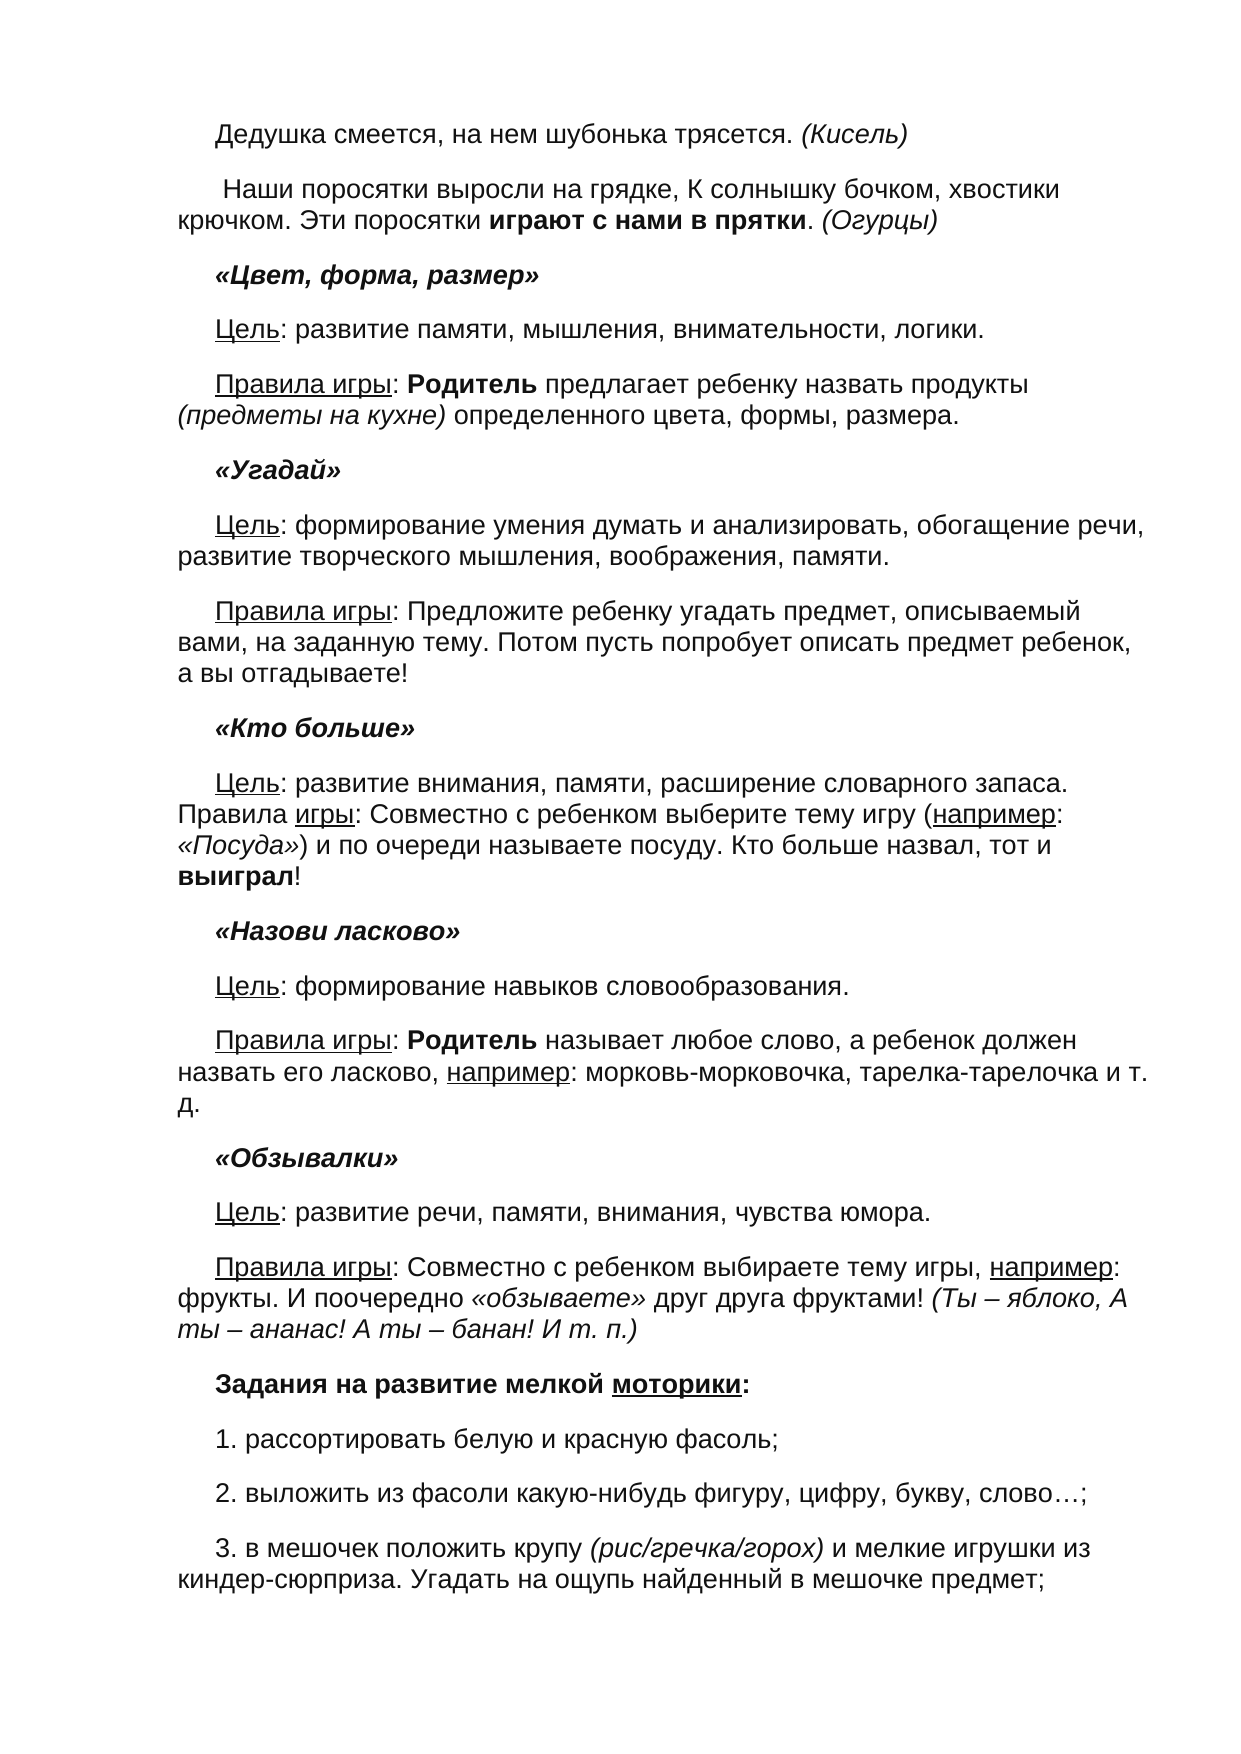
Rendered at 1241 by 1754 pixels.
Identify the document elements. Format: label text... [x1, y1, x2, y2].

text Цель: развитие речи, памяти, внимания, чувства юмора. [177, 1196, 1152, 1227]
text Задания на развитие мелкой моторики: [177, 1368, 1152, 1399]
text Цель: развитие памяти, мышления, внимательности, логики. [177, 313, 1152, 345]
text «Угадай» [177, 454, 1152, 485]
text Правила игры: Родитель предлагает ребенку назвать продукты (предметы на кухне) определенного цвета, формы, размера. [177, 368, 1152, 431]
text Правила игры: Предложите ребенку угадать предмет, описываемый вами, на заданную тему. Потом пусть попробует описать предмет ребенок, а вы отгадываете! [177, 595, 1152, 688]
text 2. выложить из фасоли какую-нибудь фигуру, цифру, букву, слово…; [177, 1477, 1152, 1509]
text «Обзывалки» [177, 1142, 1152, 1173]
text Правила игры: Совместно с ребенком выбираете тему игры, например: фрукты. И поочередно «обзываете» друг друга фруктами! (Ты – яблоко, А ты – ананас! А ты – банан! И т. п.) [177, 1251, 1152, 1345]
text Цель: развитие внимания, памяти, расширение словарного запаса. Правила игры: Совместно с ребенком выберите тему игру (например: «Посуда») и по очереди называете посуду. Кто больше назвал, тот и выиграл! [177, 767, 1152, 892]
text Дедушка смеется, на нем шубонька трясется. (Кисель) [177, 118, 1152, 149]
text 3. в мешочек положить крупу (рис/гречка/горох) и мелкие игрушки из киндер-сюрприза. Угадать на ощупь найденный в мешочке предмет; [177, 1532, 1152, 1595]
text «Назови ласково» [177, 915, 1152, 946]
text Наши поросятки выросли на грядке, К солнышку бочком, хвостики крючком. Эти поросятки играют с нами в прятки. (Огурцы) [177, 173, 1152, 235]
text «Кто больше» [177, 712, 1152, 743]
text 1. рассортировать белую и красную фасоль; [177, 1423, 1152, 1454]
text Цель: формирование навыков словообразования. [177, 970, 1152, 1001]
text Цель: формирование умения думать и анализировать, обогащение речи, развитие творческого мышления, воображения, памяти. [177, 509, 1152, 571]
text Правила игры: Родитель называет любое слово, а ребенок должен назвать его ласково, например: морковь-морковочка, тарелка-тарелочка и т. д. [177, 1024, 1152, 1118]
text «Цвет, форма, размер» [177, 259, 1152, 290]
